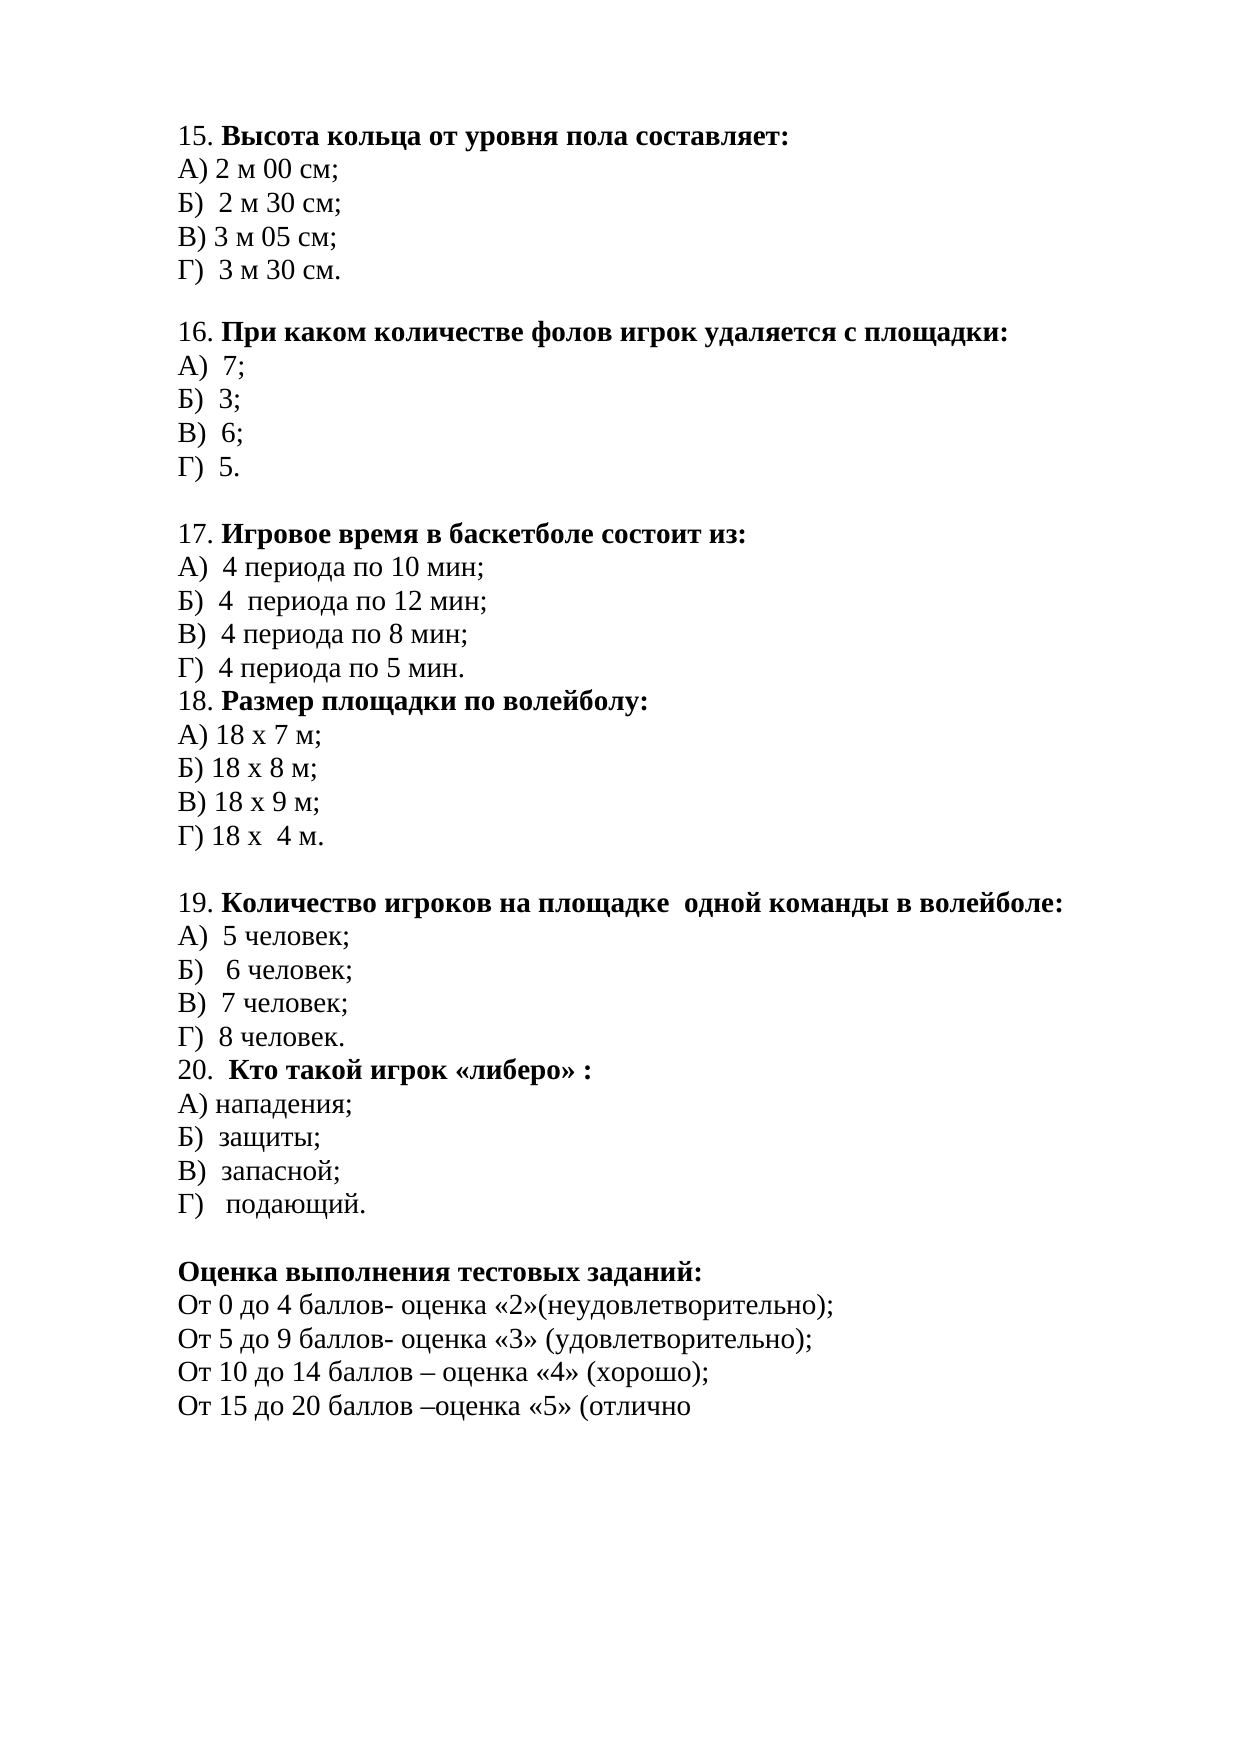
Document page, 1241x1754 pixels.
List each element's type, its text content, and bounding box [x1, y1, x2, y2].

text 17. Игровое время в баскетболе состоит из: [177, 516, 1152, 549]
text Б) 18 х ; [177, 751, 1152, 784]
text Г) 18 х . [177, 818, 1152, 851]
text В) ; [177, 219, 1152, 252]
text Б) ; [177, 185, 1152, 219]
text 15. Высота кольца от уровня пола составляет: [177, 118, 1152, 152]
text Оценка выполнения тестовых заданий: [177, 1254, 1152, 1287]
text А) 5 человек; [177, 918, 1152, 952]
text 16. При каком количестве фолов игрок удаляется с площадки: [177, 314, 1152, 348]
text 18. Размер площадки по волейболу: [177, 683, 1152, 717]
text А) 4 периода по 10 мин; [177, 549, 1152, 583]
text В) 7 человек; [177, 985, 1152, 1019]
text А) 18 х ; [177, 717, 1152, 751]
text Б) защиты; [177, 1119, 1152, 1153]
text Г) 4 периода по 5 мин. [177, 650, 1152, 683]
text В) 18 х ; [177, 784, 1152, 818]
text Г) 5. [177, 449, 1152, 482]
text А) 7; [177, 348, 1152, 382]
text А) нападения; [177, 1086, 1152, 1119]
text Г) 8 человек. [177, 1019, 1152, 1052]
text От 15 до 20 баллов –оценка «5» (отлично [177, 1388, 1152, 1421]
text Б) 4 периода по 12 мин; [177, 583, 1152, 616]
text Б) 6 человек; [177, 952, 1152, 985]
text От 10 до 14 баллов – оценка «4» (хорошо); [177, 1354, 1152, 1388]
text 19. Количество игроков на площадке одной команды в волейболе: [177, 885, 1152, 918]
text Б) 3; [177, 382, 1152, 415]
text 20. Кто такой игрок «либеро» : [177, 1052, 1152, 1086]
text В) 4 периода по 8 мин; [177, 616, 1152, 650]
text В) запасной; [177, 1153, 1152, 1187]
text От 5 до 9 баллов- оценка «3» (удовлетворительно); [177, 1321, 1152, 1354]
text А) ; [177, 152, 1152, 185]
text Г) . [177, 252, 1152, 286]
text От 0 до 4 баллов- оценка «2»(неудовлетворительно); [177, 1287, 1152, 1321]
text В) 6; [177, 415, 1152, 449]
text Г) подающий. [177, 1187, 1152, 1220]
